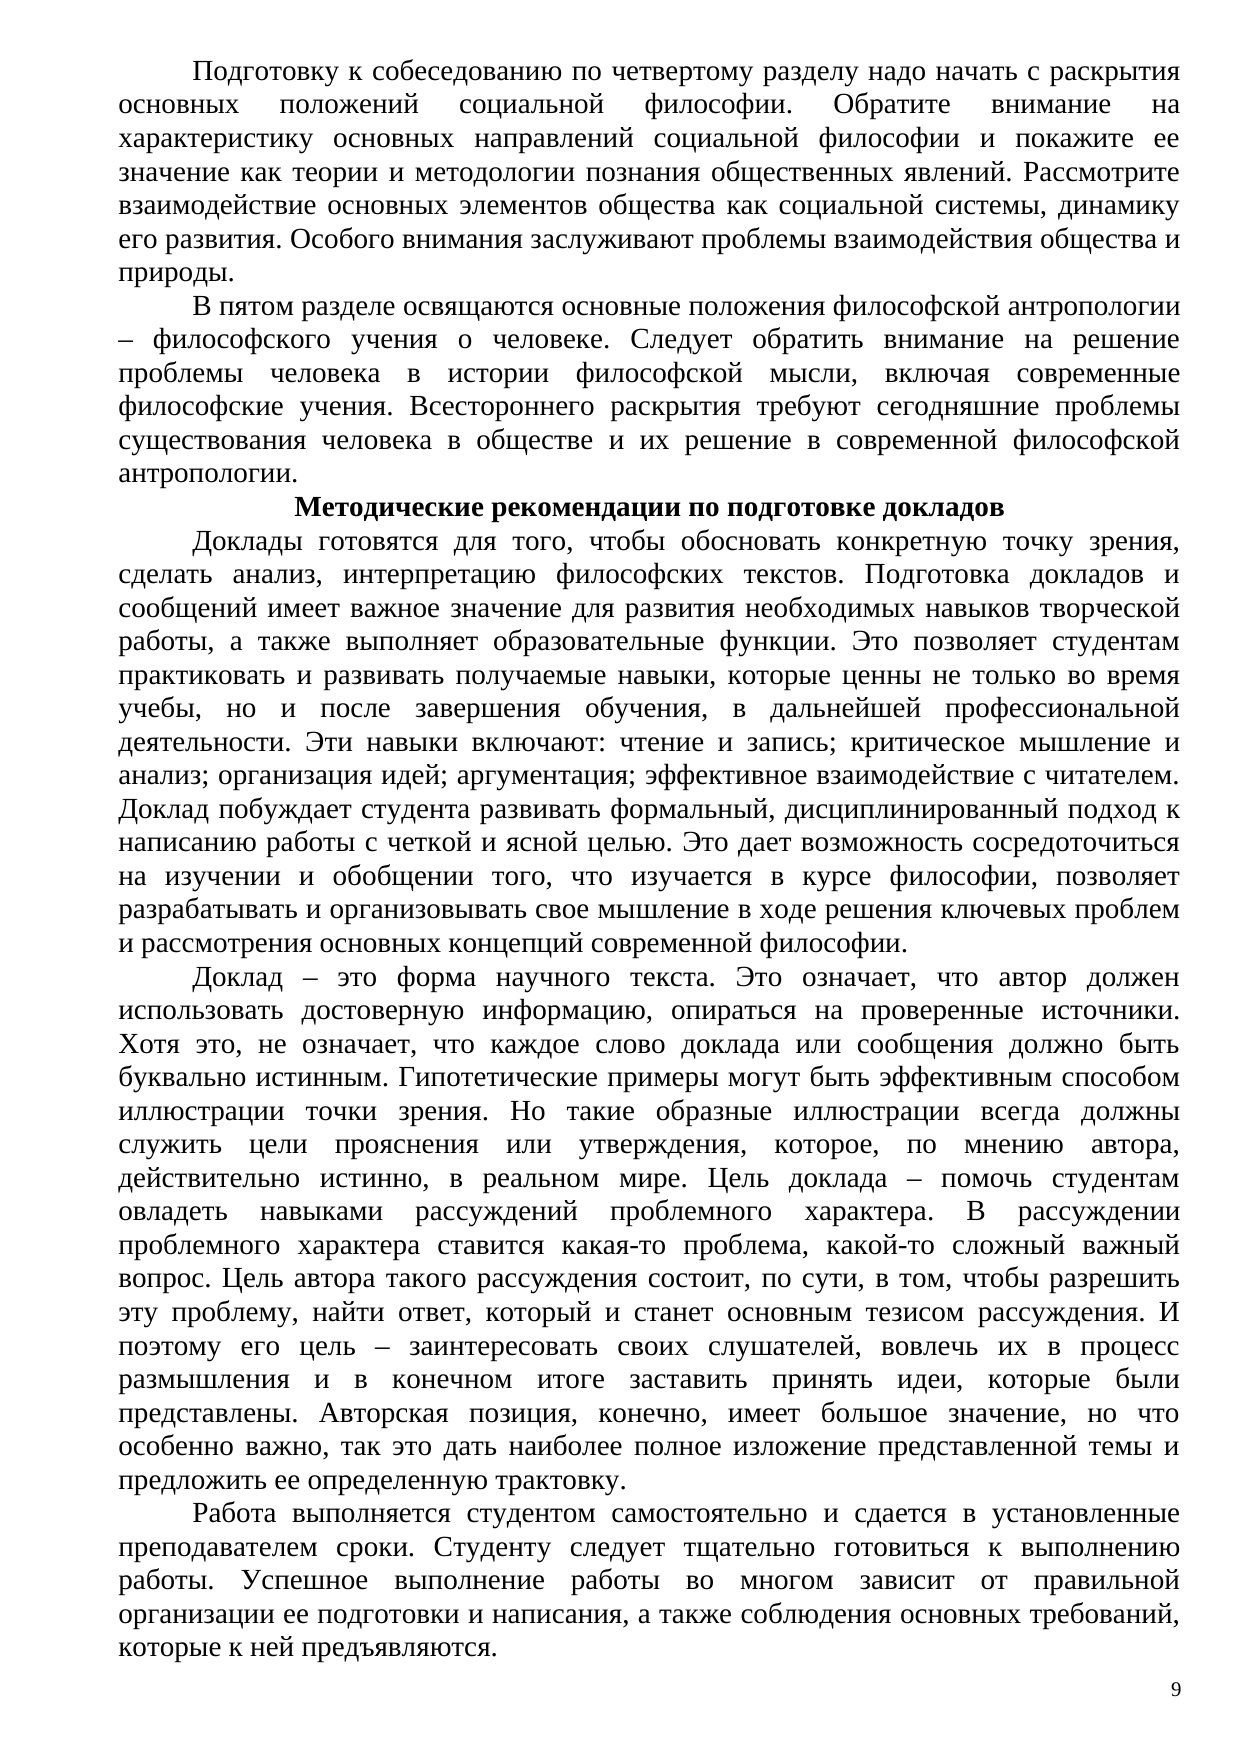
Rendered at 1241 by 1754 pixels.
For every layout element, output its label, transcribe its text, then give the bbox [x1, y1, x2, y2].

text Доклады готовятся для того, чтобы обосновать конкретную точку зрения, сделать анализ, интерпретацию философских текстов. Подготовка докладов и сообщений имеет важное значение для развития необходимых навыков творческой работы, а также выполняет образовательные функции. Это позволяет студентам практиковать и развивать получаемые навыки, которые ценны не только во время учебы, но и после завершения обучения, в дальнейшей профессиональной деятельности. Эти навыки включают: чтение и запись; критическое мышление и анализ; организация идей; аргументация; эффективное взаимодействие с читателем. Доклад побуждает студента развивать формальный, дисциплинированный подход к написанию работы с четкой и ясной целью. Это дает возможность сосредоточиться на изучении и обобщении того, что изучается в курсе философии, позволяет разрабатывать и организовывать свое мышление в ходе решения ключевых проблем и рассмотрения основных концепций современной философии. [118, 523, 1181, 959]
text Подготовку к собеседованию по четвертому разделу надо начать с раскрытия основных положений социальной философии. Обратите внимание на характеристику основных направлений социальной философии и покажите ее значение как теории и методологии познания общественных явлений. Рассмотрите взаимодействие основных элементов общества как социальной системы, динамику его развития. Особого внимания заслуживают проблемы взаимодействия общества и природы. [118, 53, 1181, 288]
text Методические рекомендации по подготовке докладов [118, 489, 1181, 523]
text Доклад – это форма научного текста. Это означает, что автор должен использовать достоверную информацию, опираться на проверенные источники. Хотя это, не означает, что каждое слово доклада или сообщения должно быть буквально истинным. Гипотетические примеры могут быть эффективным способом иллюстрации точки зрения. Но такие образные иллюстрации всегда должны служить цели прояснения или утверждения, которое, по мнению автора, действительно истинно, в реальном мире. Цель доклада – помочь студентам овладеть навыками рассуждений проблемного характера. В рассуждении проблемного характера ставится какая-то проблема, какой-то сложный важный вопрос. Цель автора такого рассуждения состоит, по сути, в том, чтобы разрешить эту проблему, найти ответ, который и станет основным тезисом рассуждения. И поэтому его цель – заинтересовать своих слушателей, вовлечь их в процесс размышления и в конечном итоге заставить принять идеи, которые были представлены. Авторская позиция, конечно, имеет большое значение, но что особенно важно, так это дать наиболее полное изложение представленной темы и предложить ее определенную трактовку. [118, 959, 1181, 1495]
text Работа выполняется студентом самостоятельно и сдается в установленные преподавателем сроки. Студенту следует тщательно готовиться к выполнению работы. Успешное выполнение работы во многом зависит от правильной организации ее подготовки и написания, а также соблюдения основных требований, которые к ней предъявляются. [118, 1495, 1181, 1663]
text В пятом разделе освящаются основные положения философской антропологии – философского учения о человеке. Следует обратить внимание на решение проблемы человека в истории философской мысли, включая современные философские учения. Всестороннего раскрытия требуют сегодняшние проблемы существования человека в обществе и их решение в современной философской антропологии. [118, 288, 1181, 489]
